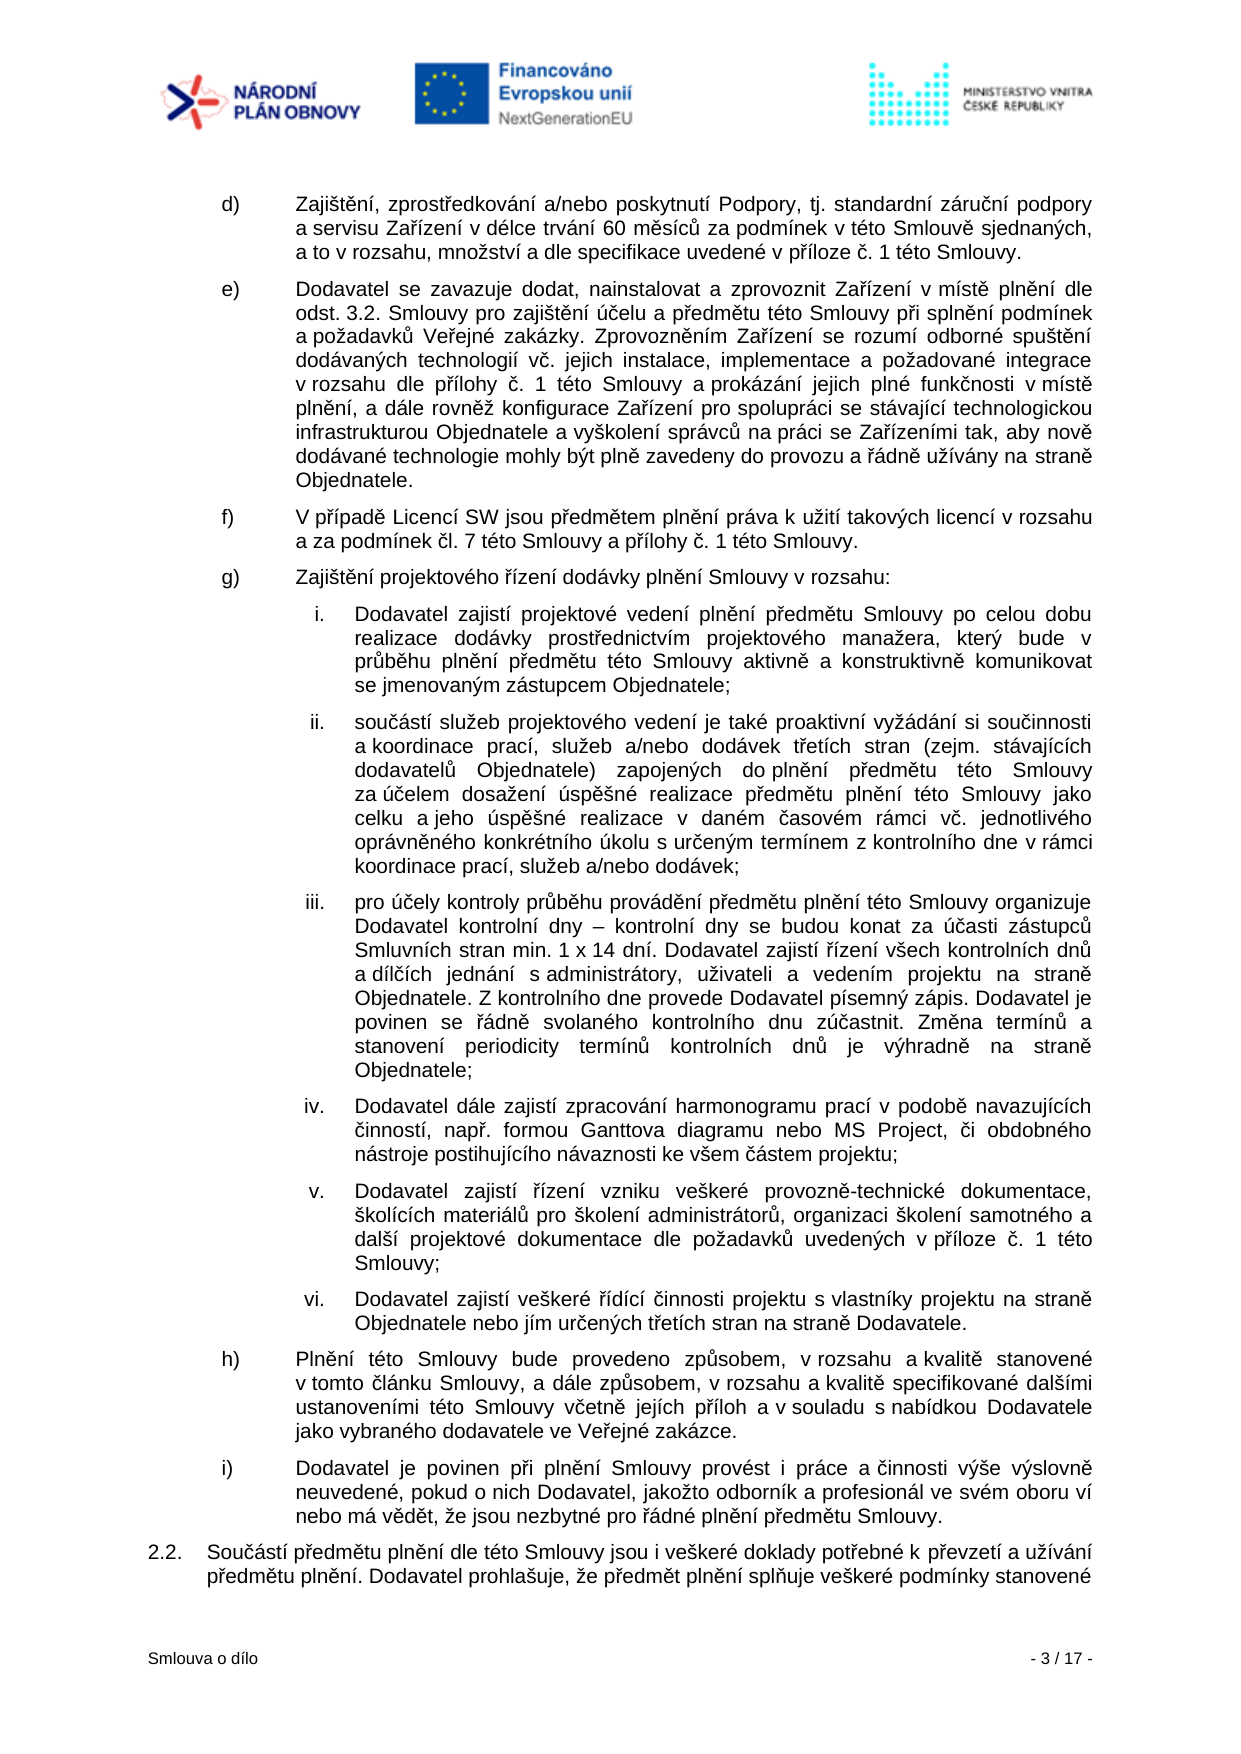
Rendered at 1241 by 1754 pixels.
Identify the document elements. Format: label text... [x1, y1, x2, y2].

list Zajištění, zprostředkování a/nebo poskytnutí Podpory, tj. standardní záruční podpory a servisu Zařízení v délce trvání 60 měsíců za podmínek v této Smlouvě sjednaných, a to v rozsahu, množství a dle specifikace uvedené v příloze č. 1 této Smlouvy. [221, 192, 1093, 264]
list Dodavatel zajistí veškeré řídící činnosti projektu s vlastníky projektu na straně Objednatele nebo jím určených třetích stran na straně Dodavatele. [325, 1287, 1093, 1335]
list Dodavatel je povinen při plnění Smlouvy provést i práce a činnosti výše výslovně neuvedené, pokud o nich Dodavatel, jakožto odborník a profesionál ve svém oboru ví nebo má vědět, že jsou nezbytné pro řádné plnění předmětu Smlouvy. [221, 1456, 1093, 1527]
list Dodavatel zajistí řízení vzniku veškeré provozně-technické dokumentace, školících materiálů pro školení administrátorů, organizaci školení samotného a další projektové dokumentace dle požadavků uvedených v příloze č. 1 této Smlouvy; [325, 1178, 1093, 1274]
list Dodavatel se zavazuje dodat, nainstalovat a zprovoznit Zařízení v místě plnění dle odst. 3.2. Smlouvy pro zajištění účelu a předmětu této Smlouvy při splnění podmínek a požadavků Veřejné zakázky. Zprovozněním Zařízení se rozumí odborné spuštění dodávaných technologií vč. jejich instalace, implementace a požadované integrace v rozsahu dle přílohy č. 1 této Smlouvy a prokázání jejich plné funkčnosti v místě plnění, a dále rovněž konfigurace Zařízení pro spolupráci se stávající technologickou infrastrukturou Objednatele a vyškolení správců na práci se Zařízeními tak, aby nově dodávané technologie mohly být plně zavedeny do provozu a řádně užívány na straně Objednatele. [221, 276, 1093, 492]
list Zajištění projektového řízení dodávky plnění Smlouvy v rozsahu: [221, 565, 1093, 589]
list pro účely kontroly průběhu provádění předmětu plnění této Smlouvy organizuje Dodavatel kontrolní dny – kontrolní dny se budou konat za účasti zástupců Smluvních stran min. 1 x 14 dní. Dodavatel zajistí řízení všech kontrolních dnů a dílčích jednání s administrátory, uživateli a vedením projektu na straně Objednatele. Z kontrolního dne provede Dodavatel písemný zápis. Dodavatel je povinen se řádně svolaného kontrolního dnu zúčastnit. Změna termínů a stanovení periodicity termínů kontrolních dnů je výhradně na straně Objednatele; [325, 890, 1093, 1082]
list V případě Licencí SW jsou předmětem plnění práva k užití takových licencí v rozsahu a za podmínek čl. 7 této Smlouvy a přílohy č. 1 této Smlouvy. [221, 504, 1093, 552]
list Dodavatel zajistí projektové vedení plnění předmětu Smlouvy po celou dobu realizace dodávky prostřednictvím projektového manažera, který bude v průběhu plnění předmětu této Smlouvy aktivně a konstruktivně komunikovat se jmenovaným zástupcem Objednatele; [325, 601, 1093, 697]
list součástí služeb projektového vedení je také proaktivní vyžádání si součinnosti a koordinace prací, služeb a/nebo dodávek třetích stran (zejm. stávajících dodavatelů Objednatele) zapojených do plnění předmětu této Smlouvy za účelem dosažení úspěšné realizace předmětu plnění této Smlouvy jako celku a jeho úspěšné realizace v daném časovém rámci vč. jednotlivého oprávněného konkrétního úkolu s určeným termínem z kontrolního dne v rámci koordinace prací, služeb a/nebo dodávek; [325, 710, 1093, 877]
picture [147, 42, 1093, 145]
list Plnění této Smlouvy bude provedeno způsobem, v rozsahu a kvalitě stanovené v tomto článku Smlouvy, a dále způsobem, v rozsahu a kvalitě specifikované dalšími ustanoveními této Smlouvy včetně jejích příloh a v souladu s nabídkou Dodavatele jako vybraného dodavatele ve Veřejné zakázce. [221, 1347, 1093, 1443]
list Dodavatel dále zajistí zpracování harmonogramu prací v podobě navazujících činností, např. formou Ganttova diagramu nebo MS Project, či obdobného nástroje postihujícího návaznosti ke všem částem projektu; [325, 1094, 1093, 1166]
